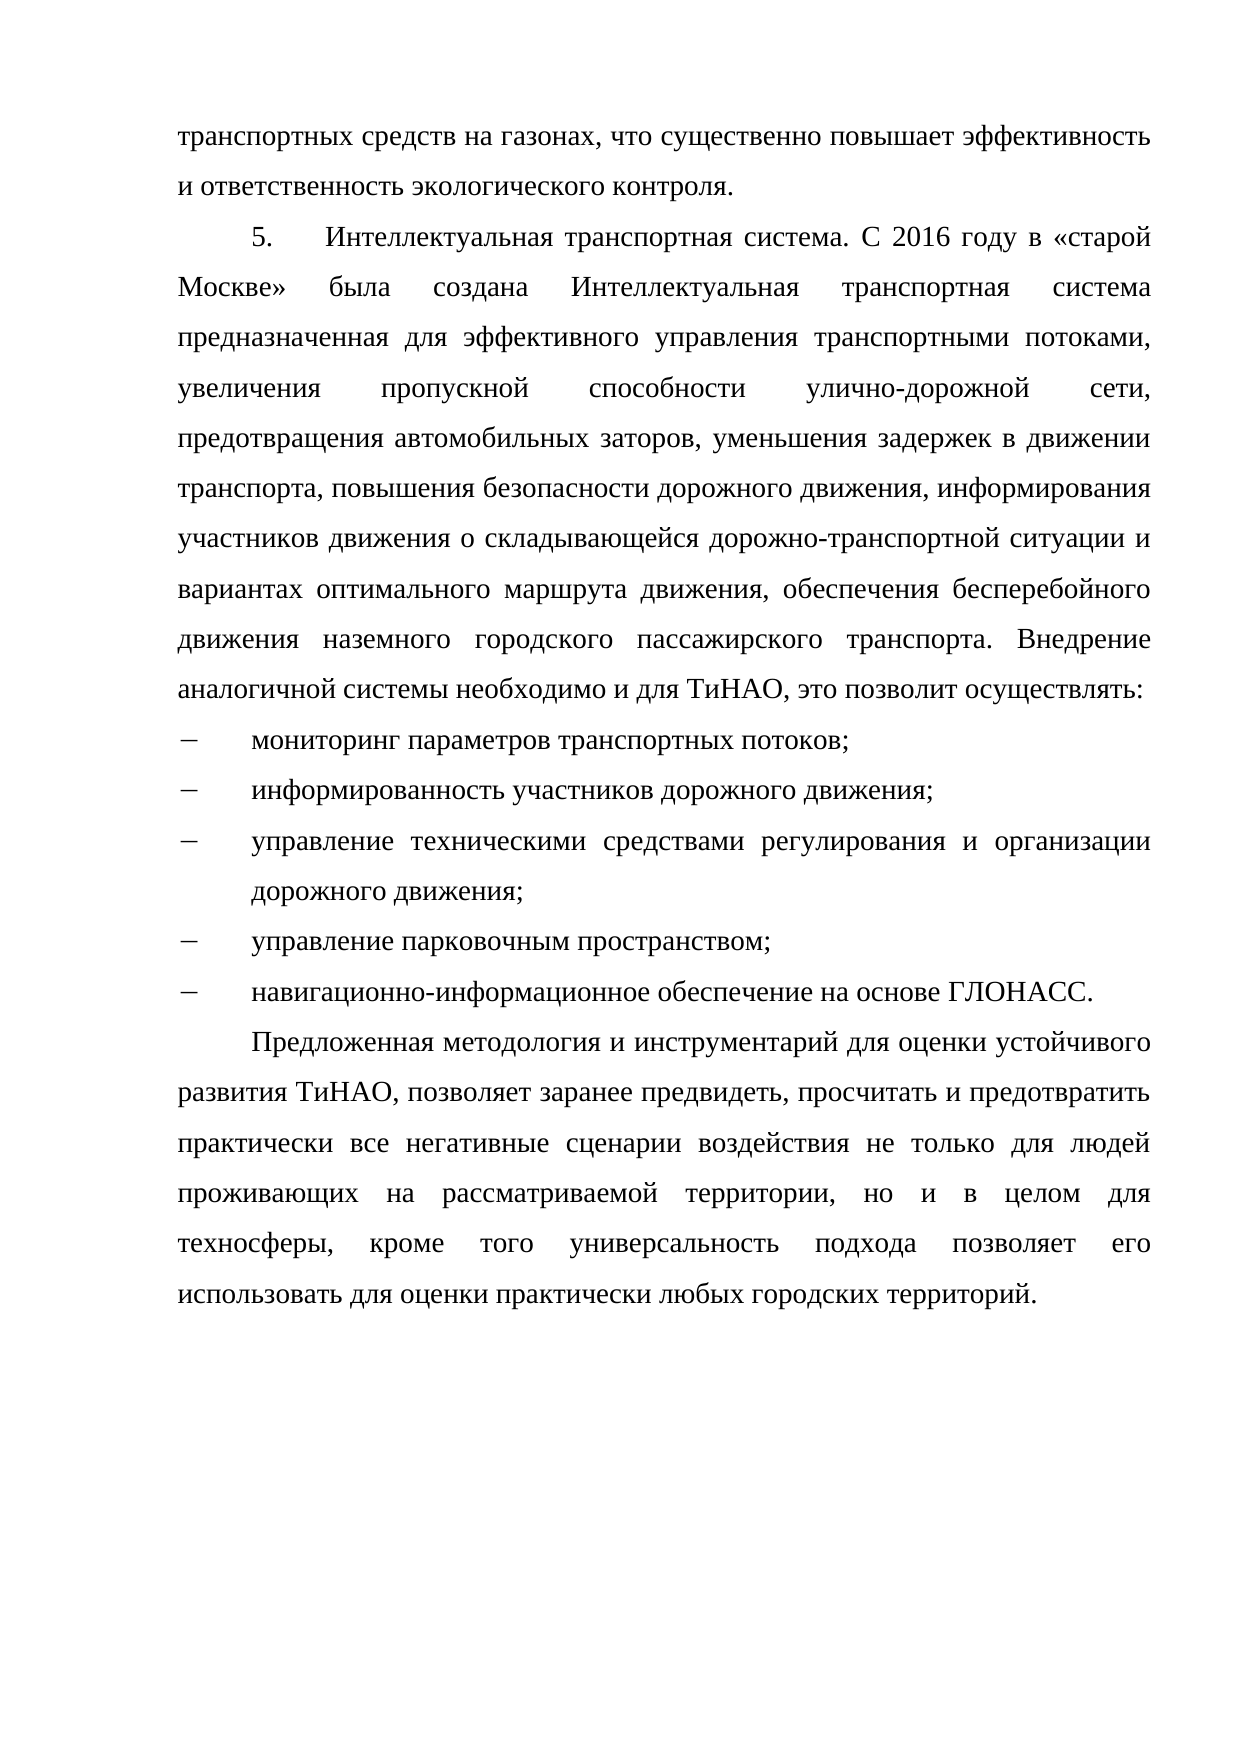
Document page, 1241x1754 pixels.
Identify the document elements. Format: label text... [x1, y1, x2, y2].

text Предложенная методология и инструментарий для оценки устойчивого развития ТиНАО, позволяет заранее предвидеть, просчитать и предотвратить практически все негативные сценарии воздействия не только для людей проживающих на рассматриваемой территории, но и в целом для техносферы, кроме того универсальность подхода позволяет его использовать для оценки практически любых городских территорий. [177, 1024, 1152, 1309]
list управление парковочным пространством; [177, 923, 1152, 957]
list мониторинг параметров транспортных потоков; [177, 722, 1152, 756]
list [177, 118, 1152, 202]
list информированность участников дорожного движения; [177, 772, 1152, 806]
list Интеллектуальная транспортная система. С 2016 году в «старой Москве» была создана Интеллектуальная транспортная система предназначенная для эффективного управления транспортными потоками, увеличения пропускной способности улично-дорожной сети, предотвращения автомобильных заторов, уменьшения задержек в движении транспорта, повышения безопасности дорожного движения, информирования участников движения о складывающейся дорожно-транспортной ситуации и вариантах оптимального маршрута движения, обеспечения бесперебойного движения наземного городского пассажирского транспорта. Внедрение аналогичной системы необходимо и для ТиНАО, это позволит осуществлять: [177, 219, 1152, 705]
list навигационно-информационное обеспечение на основе ГЛОНАСС. [177, 974, 1152, 1007]
list управление техническими средствами регулирования и организации дорожного движения; [177, 823, 1152, 907]
